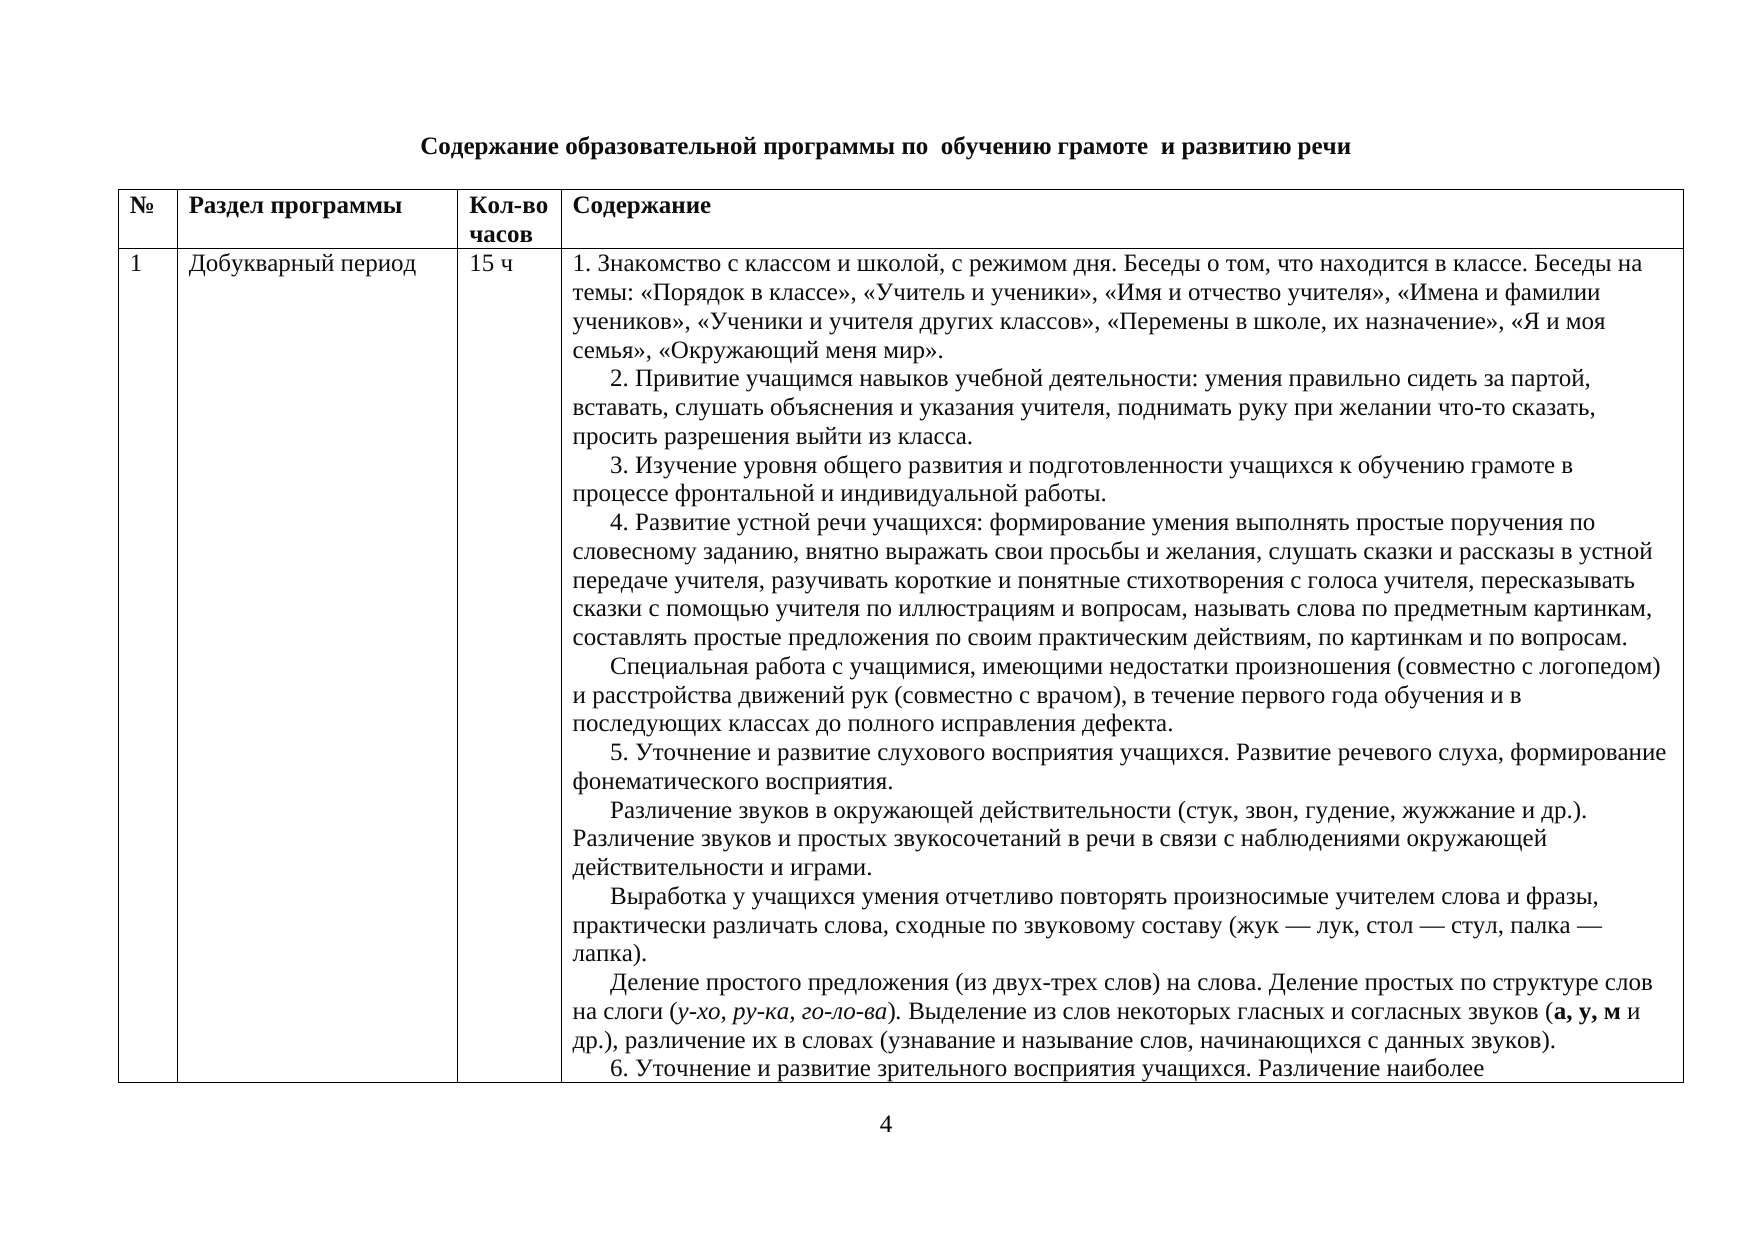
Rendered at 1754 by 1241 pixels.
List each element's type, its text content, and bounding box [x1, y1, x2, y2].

table_header № [119, 190, 177, 247]
table_cell 15 ч [458, 249, 561, 1082]
table_header Содержание [562, 190, 1683, 247]
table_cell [562, 249, 1683, 1082]
table_cell 1 [119, 249, 177, 1082]
table_cell Добукварный период [178, 249, 457, 1082]
text Содержание образовательной программы по обучению грамоте и развитию речи [118, 131, 1653, 160]
table_header Раздел программы [178, 190, 457, 247]
table_header Кол-во часов [458, 190, 561, 247]
